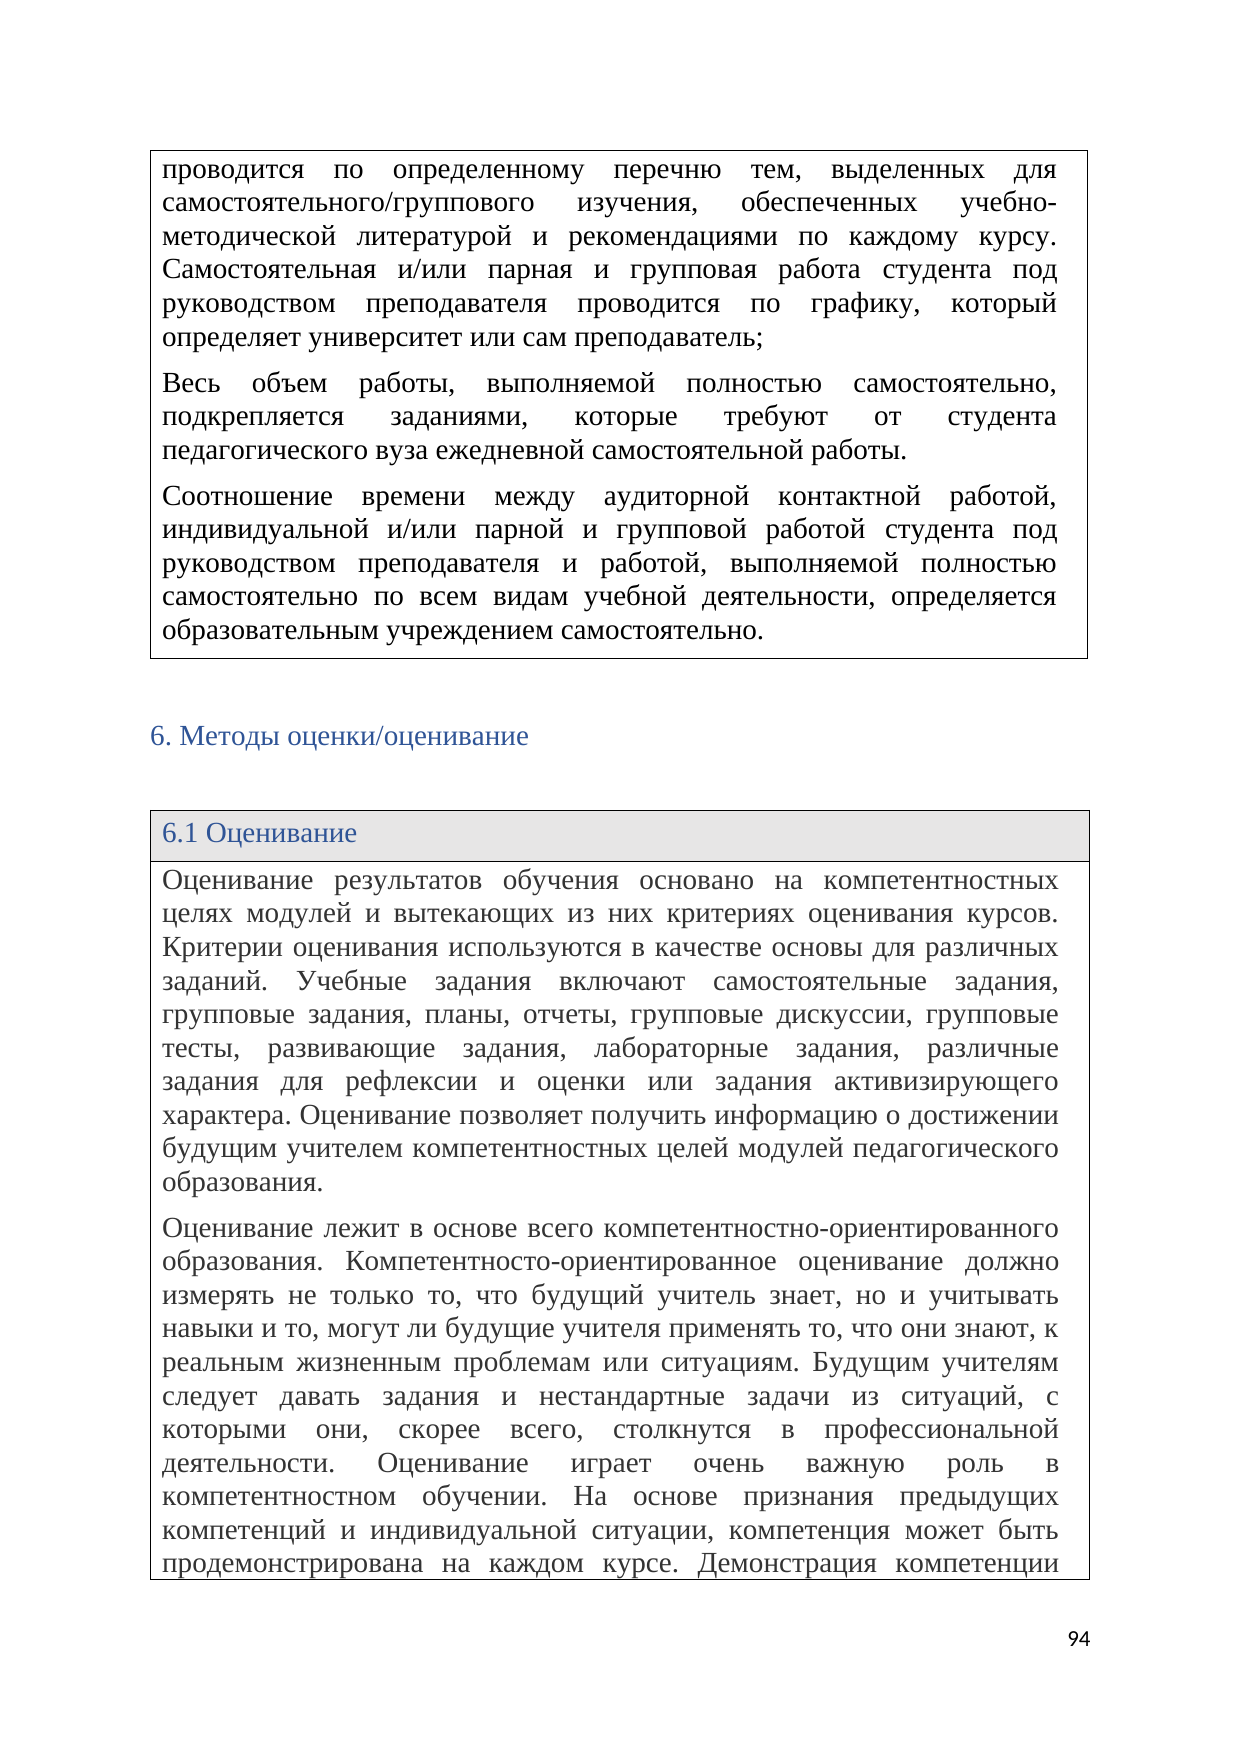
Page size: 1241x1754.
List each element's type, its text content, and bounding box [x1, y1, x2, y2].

table_header 6.1 Оценивание [151, 811, 1089, 861]
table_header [151, 151, 1087, 658]
subtitle 6. Методы оценки/оценивание [150, 718, 1071, 751]
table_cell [151, 862, 1089, 1579]
